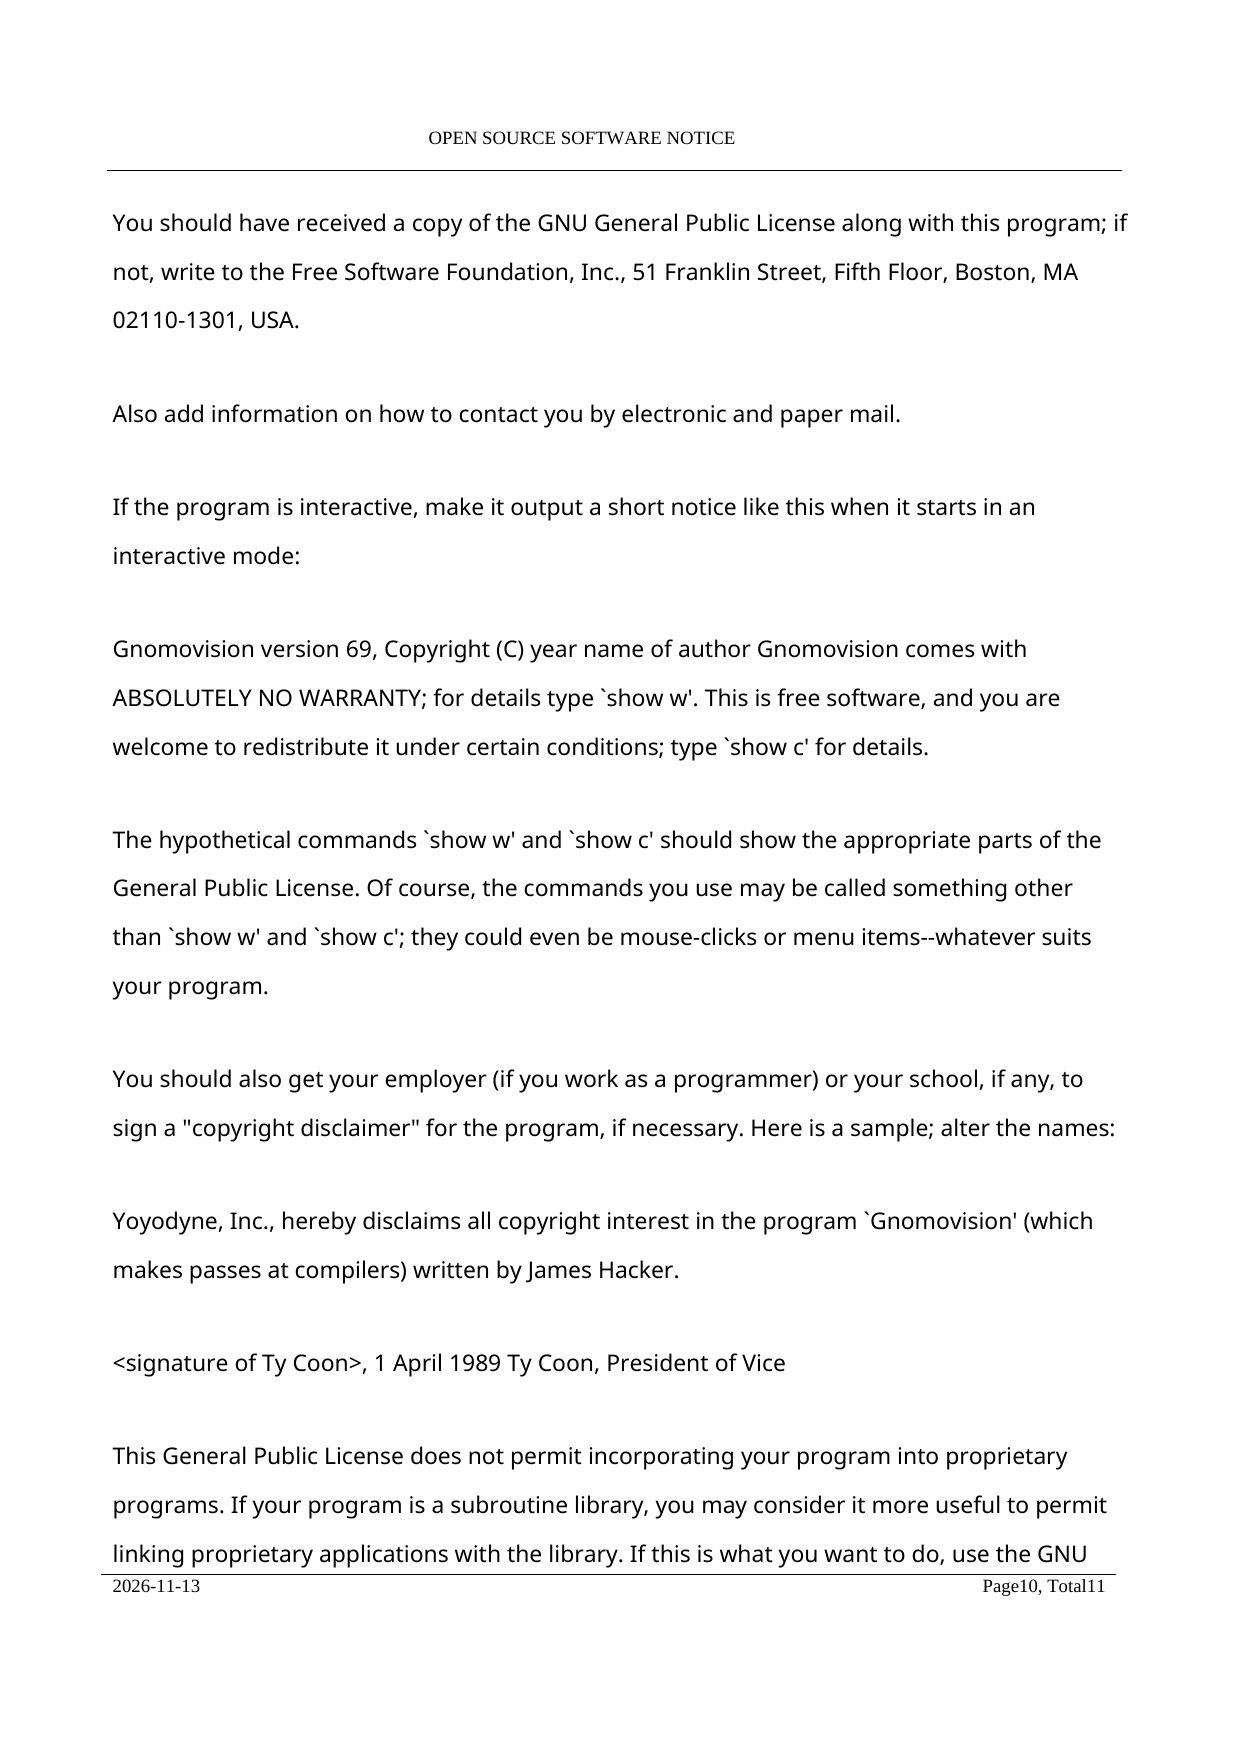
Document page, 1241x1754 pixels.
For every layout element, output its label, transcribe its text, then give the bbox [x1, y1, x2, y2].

text Also add information on how to contact you by electronic and paper mail. [112, 397, 1128, 429]
text You should have received a copy of the GNU General Public License along with this program; if not, write to the Free Software Foundation, Inc., 51 Franklin Street, Fifth Floor, Boston, MA 02110-1301, USA. [112, 206, 1128, 336]
text Yoyodyne, Inc., hereby disclaims all copyright interest in the program `Gnomovision' (which makes passes at compilers) written by James Hacker. [112, 1204, 1128, 1286]
text You should also get your employer (if you work as a programmer) or your school, if any, to sign a "copyright disclaimer" for the program, if necessary. Here is a sample; alter the names: [112, 1062, 1128, 1144]
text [112, 1440, 1128, 1570]
text If the program is interactive, make it output a short notice like this when it starts in an interactive mode: [112, 490, 1128, 572]
text The hypothetical commands `show w' and `show c' should show the appropriate parts of the General Public License. Of course, the commands you use may be called something other than `show w' and `show c'; they could even be mouse-clicks or menu items--whatever suits your program. [112, 823, 1128, 1002]
text Gnomovision version 69, Copyright (C) year name of author Gnomovision comes with ABSOLUTELY NO WARRANTY; for details type `show w'. This is free software, and you are welcome to redistribute it under certain conditions; type `show c' for details. [112, 632, 1128, 762]
text <signature of Ty Coon>, 1 April 1989 Ty Coon, President of Vice [112, 1346, 1128, 1379]
